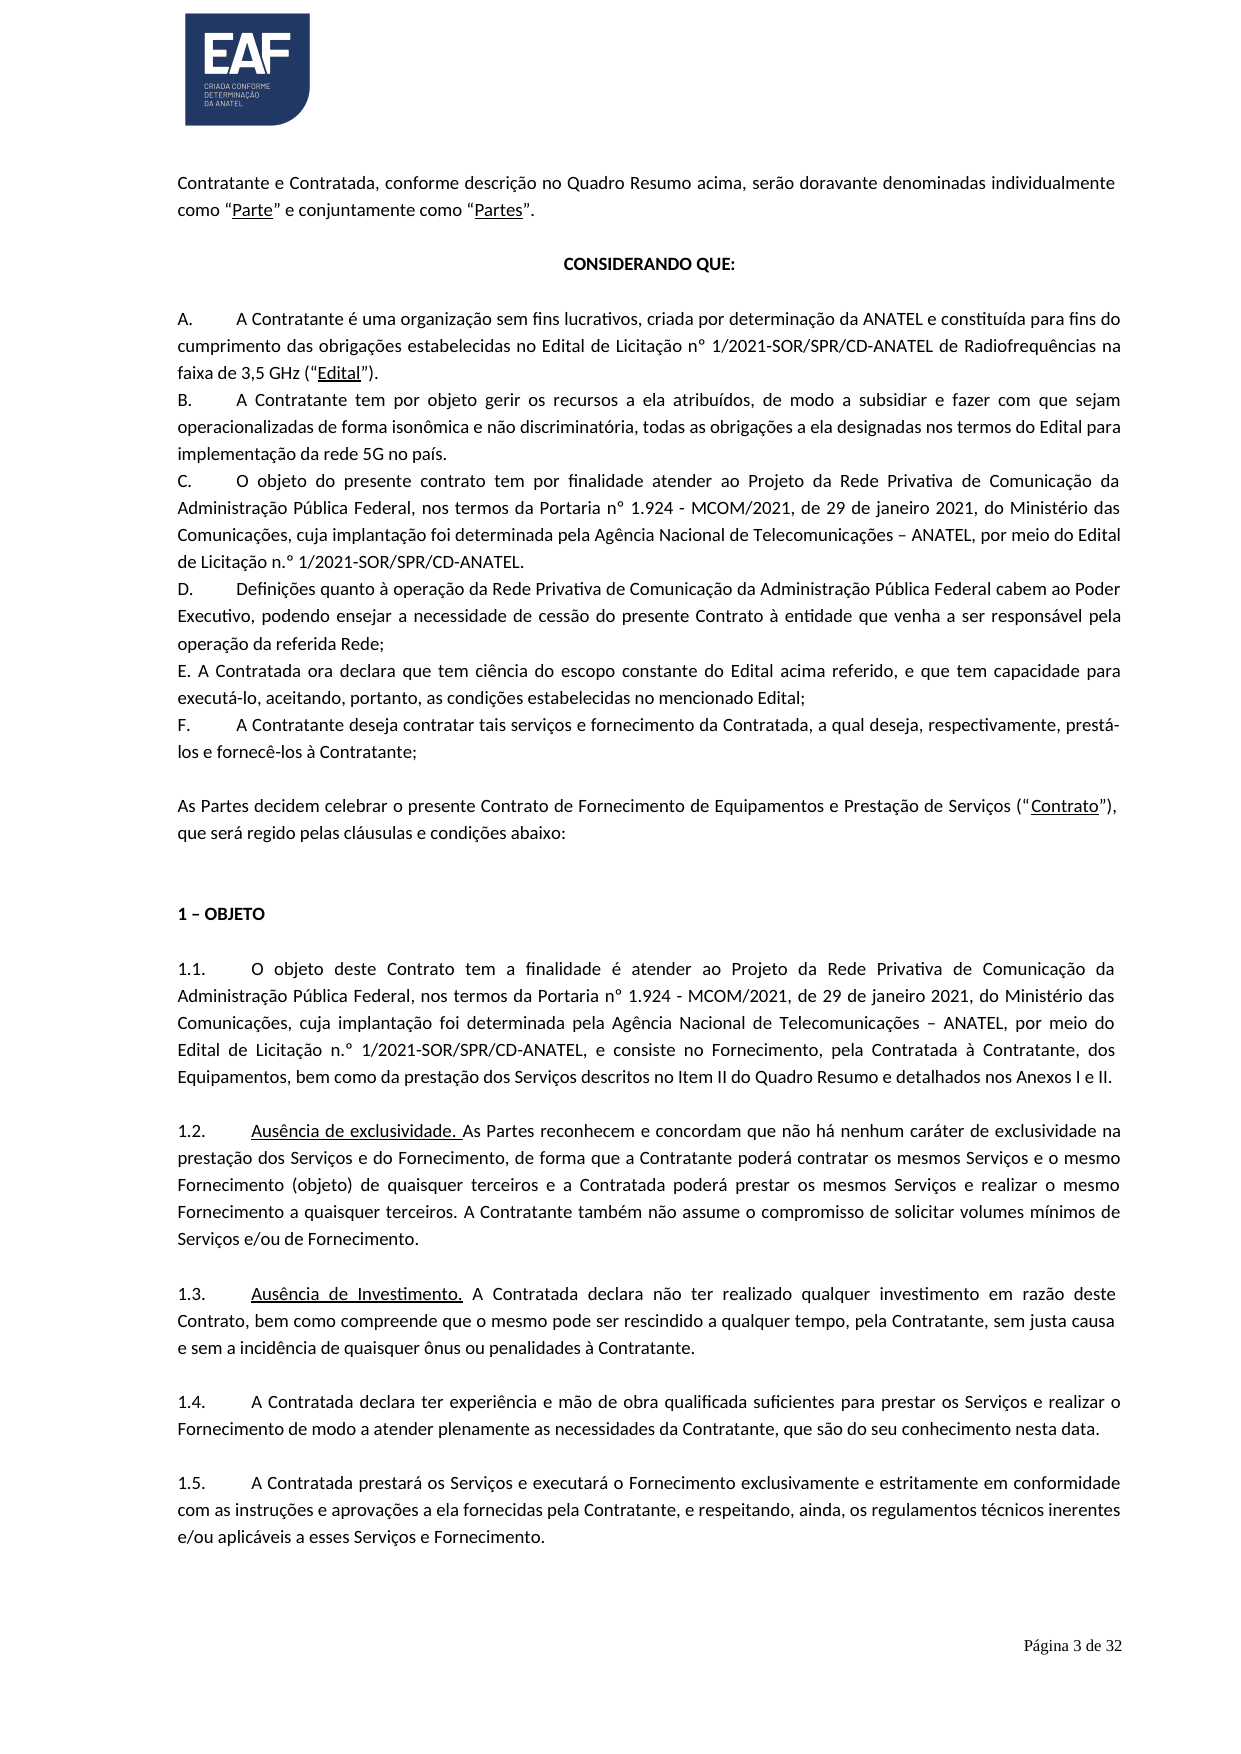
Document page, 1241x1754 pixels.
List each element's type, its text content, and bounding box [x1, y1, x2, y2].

text 1 – OBJETO [177, 898, 1117, 925]
list A Contratante tem por objeto gerir os recursos a ela atribuídos, de modo a subsidiar e fazer com que sejam operacionalizadas de forma isonômica e não discriminatória, todas as obrigações a ela designadas nos termos do Edital para implementação da rede 5G no país. [177, 384, 1122, 465]
picture [177, 0, 318, 140]
list Ausência de Investimento. A Contratada declara não ter realizado qualquer investimento em razão deste Contrato, bem como compreende que o mesmo pode ser rescindido a qualquer tempo, pela Contratante, sem justa causa e sem a incidência de quaisquer ônus ou penalidades à Contratante. [177, 1277, 1117, 1359]
list Ausência de exclusividade. As Partes reconhecem e concordam que não há nenhum caráter de exclusividade na prestação dos Serviços e do Fornecimento, de forma que a Contratante poderá contratar os mesmos Serviços e o mesmo Fornecimento (objeto) de quaisquer terceiros e a Contratada poderá prestar os mesmos Serviços e realizar o mesmo Fornecimento a quaisquer terceiros. A Contratante também não assume o compromisso de solicitar volumes mínimos de Serviços e/ou de Fornecimento. [177, 1115, 1122, 1250]
text C. O objeto do presente contrato tem por finalidade atender ao Projeto da Rede Privativa de Comunicação da Administração Pública Federal, nos termos da Portaria nº 1.924 - MCOM/2021, de 29 de janeiro 2021, do Ministério das Comunicações, cuja implantação foi determinada pela Agência Nacional de Telecomunicações – ANATEL, por meio do Edital de Licitação n.º 1/2021-SOR/SPR/CD-ANATEL. [177, 465, 1122, 573]
list A Contratante é uma organização sem fins lucrativos, criada por determinação da ANATEL e constituída para fins do cumprimento das obrigações estabelecidas no Edital de Licitação nº 1/2021-SOR/SPR/CD-ANATEL de Radiofrequências na faixa de 3,5 GHz (“Edital”). [177, 302, 1122, 384]
list A Contratada declara ter experiência e mão de obra qualificada suficientes para prestar os Serviços e realizar o Fornecimento de modo a atender plenamente as necessidades da Contratante, que são do seu conhecimento nesta data. [177, 1386, 1122, 1440]
list F. A Contratante deseja contratar tais serviços e fornecimento da Contratada, a qual deseja, respectivamente, prestá-los e fornecê-los à Contratante; [177, 709, 1122, 763]
text Contratante e Contratada, conforme descrição no Quadro Resumo acima, serão doravante denominadas individualmente como “Parte” e conjuntamente como “Partes”. [177, 167, 1117, 221]
text D. Definições quanto à operação da Rede Privativa de Comunicação da Administração Pública Federal cabem ao Poder Executivo, podendo ensejar a necessidade de cessão do presente Contrato à entidade que venha a ser responsável pela operação da referida Rede; [177, 573, 1122, 654]
list A Contratada prestará os Serviços e executará o Fornecimento exclusivamente e estritamente em conformidade com as instruções e aprovações a ela fornecidas pela Contratante, e respeitando, ainda, os regulamentos técnicos inerentes e/ou aplicáveis a esses Serviços e Fornecimento. [177, 1467, 1122, 1548]
text As Partes decidem celebrar o presente Contrato de Fornecimento de Equipamentos e Prestação de Serviços (“Contrato”), que será regido pelas cláusulas e condições abaixo: [177, 790, 1117, 844]
text E. A Contratada ora declara que tem ciência do escopo constante do Edital acima referido, e que tem capacidade para executá-lo, aceitando, portanto, as condições estabelecidas no mencionado Edital; [177, 654, 1122, 709]
list O objeto deste Contrato tem a finalidade é atender ao Projeto da Rede Privativa de Comunicação da Administração Pública Federal, nos termos da Portaria nº 1.924 - MCOM/2021, de 29 de janeiro 2021, do Ministério das Comunicações, cuja implantação foi determinada pela Agência Nacional de Telecomunicações – ANATEL, por meio do Edital de Licitação n.º 1/2021-SOR/SPR/CD-ANATEL, e consiste no Fornecimento, pela Contratada à Contratante, dos Equipamentos, bem como da prestação dos Serviços descritos no Item II do Quadro Resumo e detalhados nos Anexos I e II. [177, 952, 1117, 1088]
text CONSIDERANDO QUE: [177, 248, 1122, 275]
